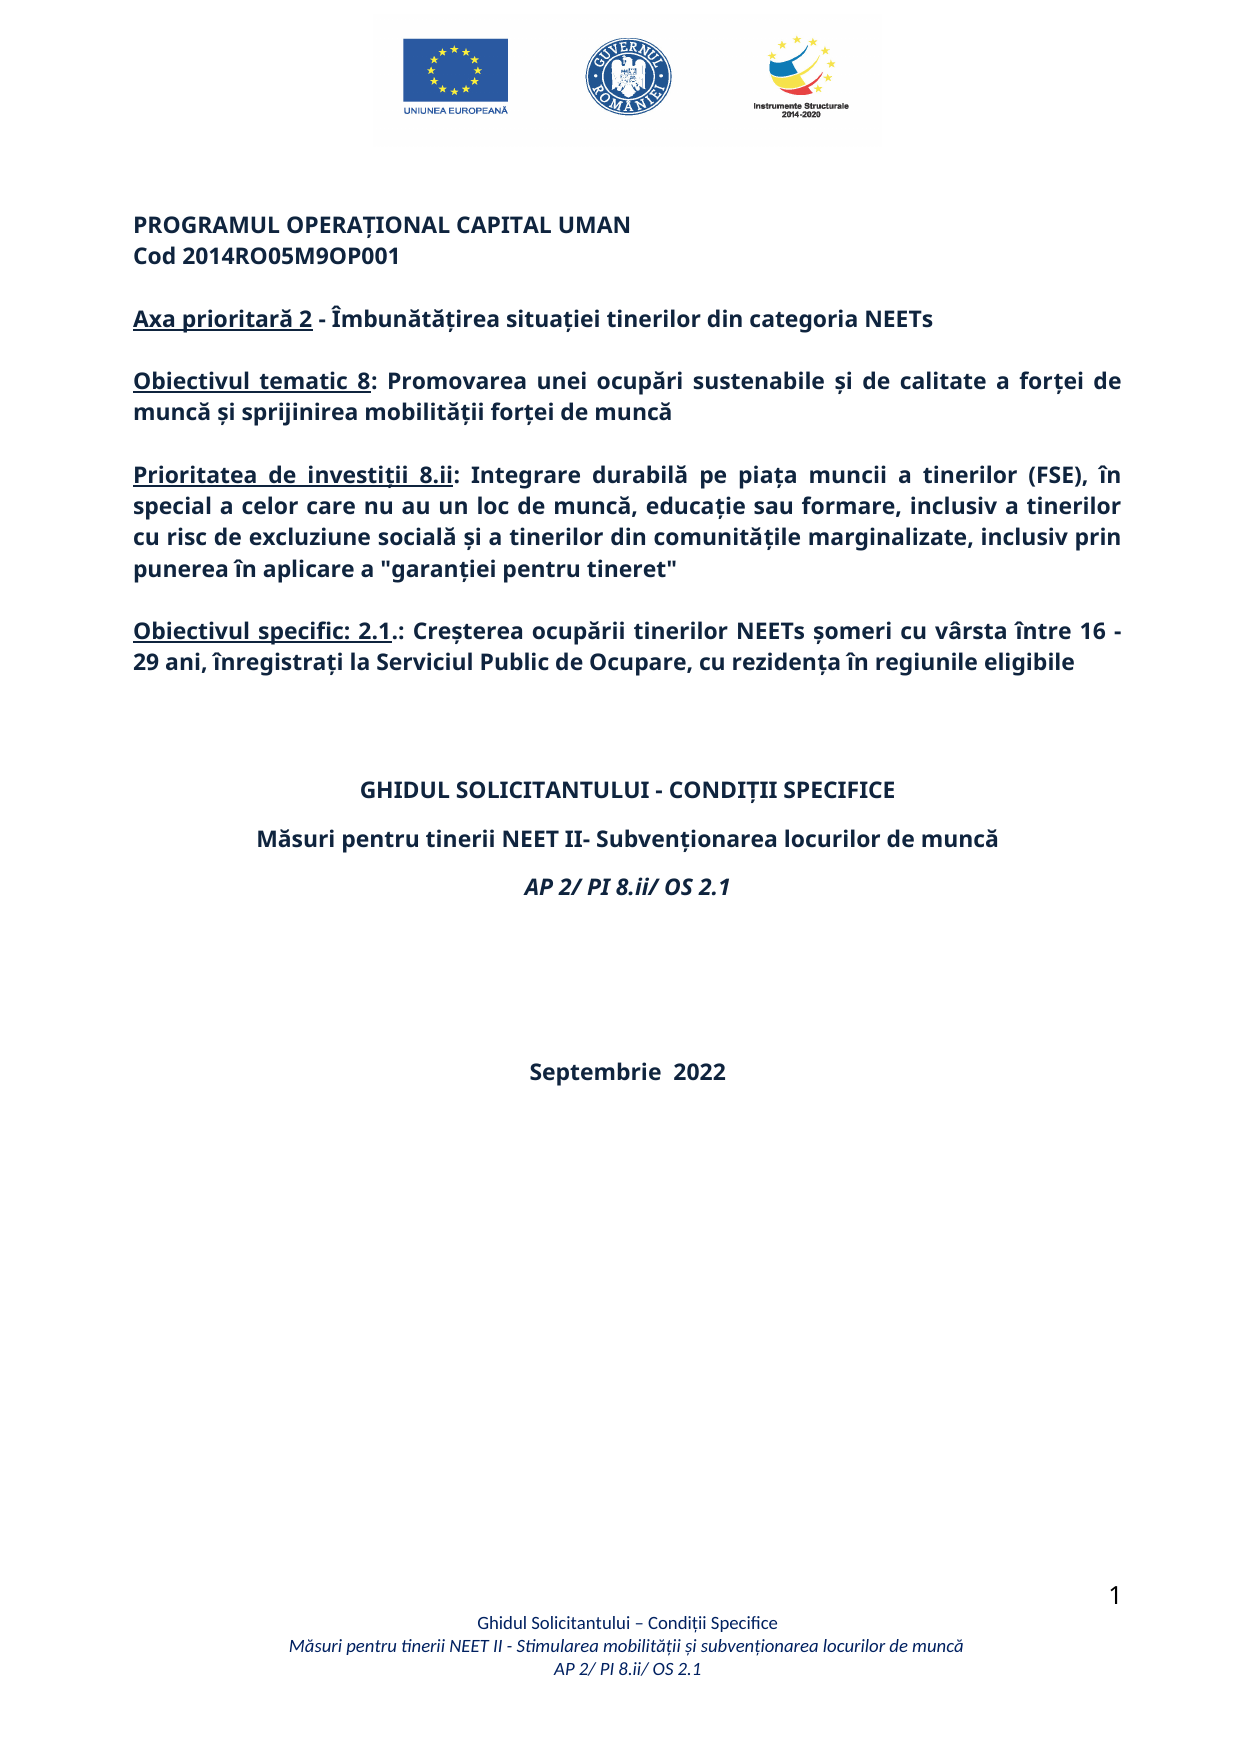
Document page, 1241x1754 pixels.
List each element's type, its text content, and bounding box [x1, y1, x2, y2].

text Obiectivul specific: 2.1.: Creșterea ocupării tinerilor NEETs șomeri cu vârsta între 16 - 29 ani, înregistrați la Serviciul Public de Ocupare, cu rezidența în regiunile eligibile [133, 615, 1122, 678]
text AP 2/ PI 8.ii/ OS 2.1 [133, 871, 1122, 903]
picture [373, 14, 883, 147]
text Septembrie 2022 [133, 1056, 1122, 1087]
text Măsuri pentru tinerii NEET II- Subvenționarea locurilor de muncă [133, 823, 1122, 854]
text GHIDUL SOLICITANTULUI - CONDIȚII SPECIFICE [133, 774, 1122, 806]
text Cod 2014RO05M9OP001 [133, 240, 1122, 271]
text Prioritatea de investiții 8.ii: Integrare durabilă pe piața muncii a tinerilor (FSE), în special a celor care nu au un loc de muncă, educație sau formare, inclusiv a tinerilor cu risc de excluziune socială și a tinerilor din comunitățile marginalizate, inclusiv prin punerea în aplicare a "garanției pentru tineret" [133, 459, 1122, 584]
text PROGRAMUL OPERAŢIONAL CAPITAL UMAN [133, 209, 1122, 240]
text Axa prioritară 2 - Îmbunătăţirea situaţiei tinerilor din categoria NEETs [133, 303, 1122, 334]
text Obiectivul tematic 8: Promovarea unei ocupări sustenabile și de calitate a forței de muncă și sprijinirea mobilității forței de muncă [133, 365, 1122, 428]
